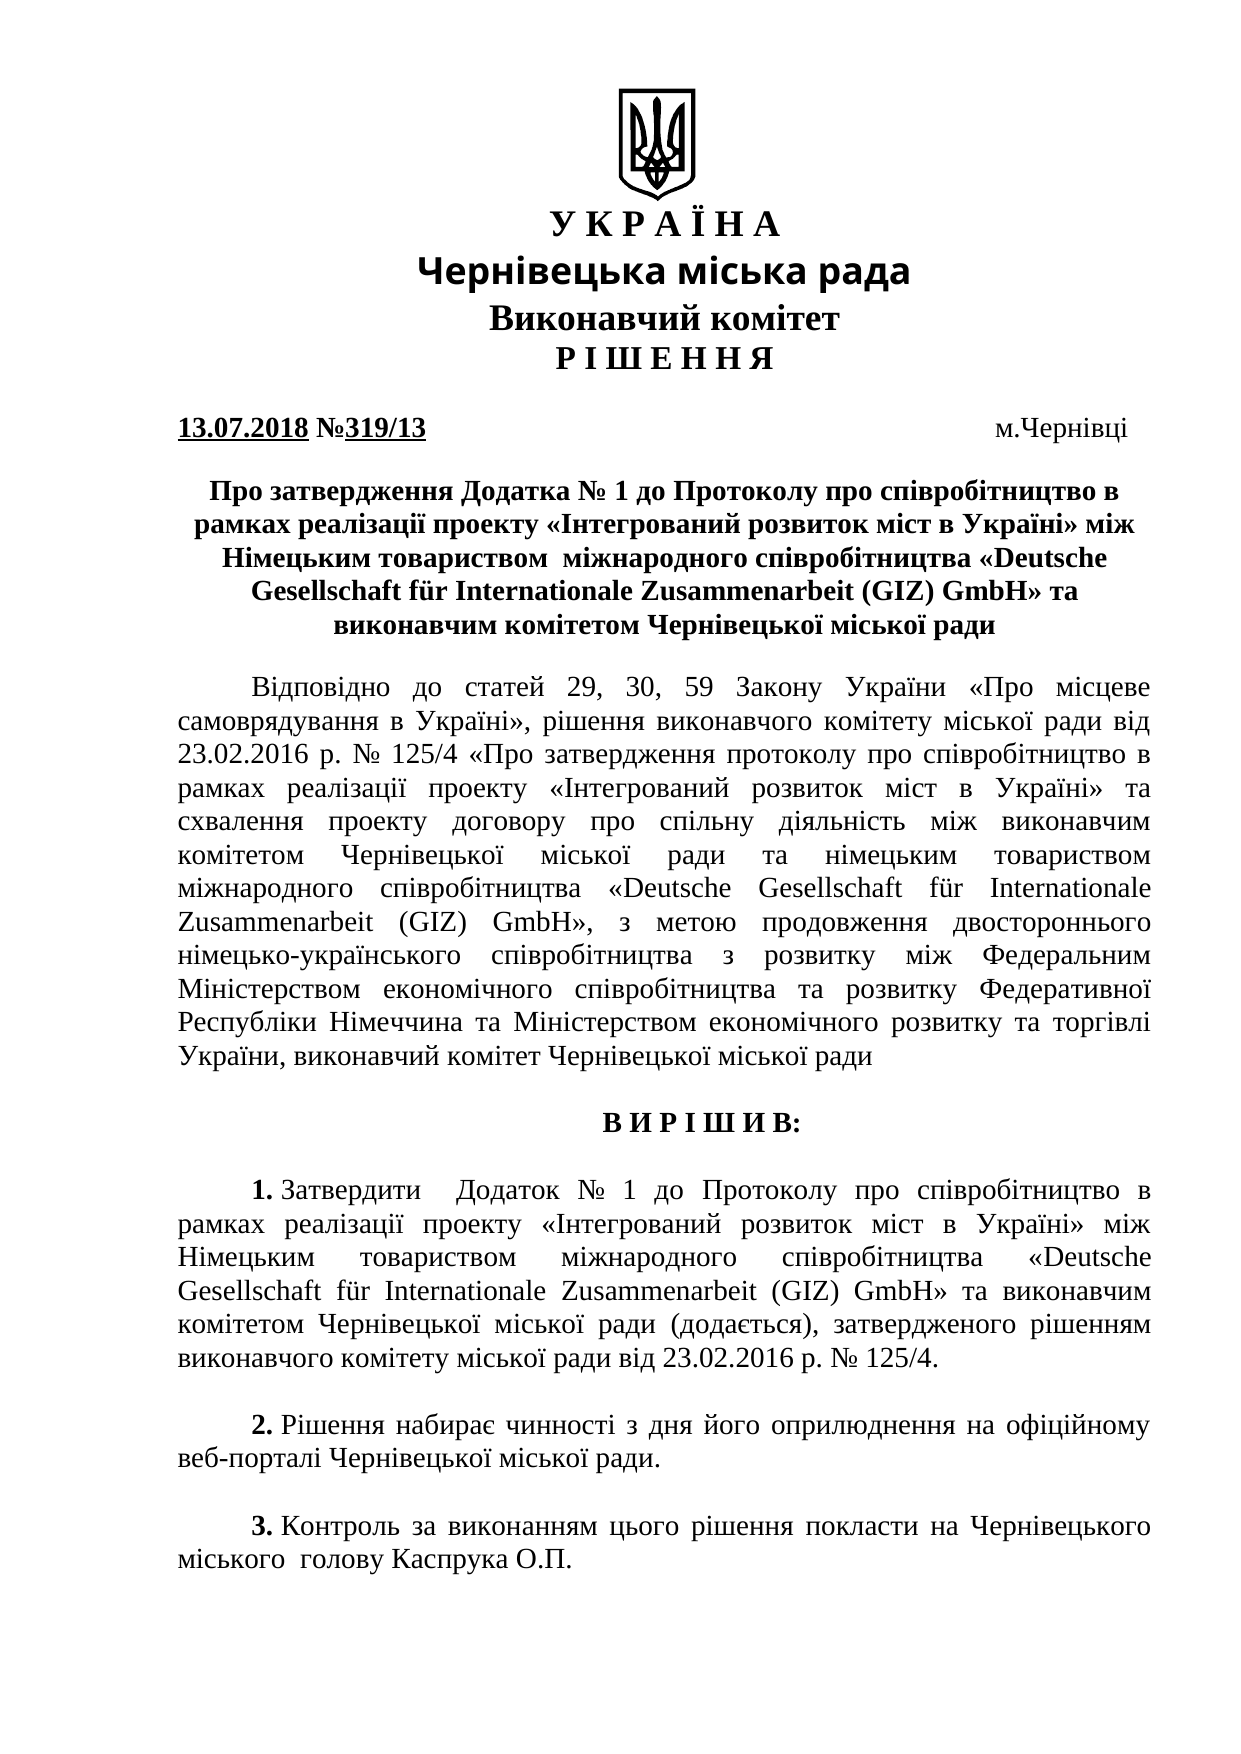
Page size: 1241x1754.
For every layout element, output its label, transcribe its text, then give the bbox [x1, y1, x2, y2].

text Чернiвецька мiська рада [177, 244, 1152, 295]
text Відповідно до статей 29, 30, 59 Закону України «Про місцеве самоврядування в Україні», рішення виконавчого комітету міської ради від 23.02.2016 р. № 125/4 «Про затвердження протоколу про співробітництво в рамках реалізації проекту «Інтегрований розвиток міст в Україні» та схвалення проекту договору про спільну діяльність між виконавчим комітетом Чернівецької міської ради та німецьким товариством міжнародного співробітництва «Deutsche Gesellschaft für Internationale Zusammenarbeit (GIZ) GmbH», з метою продовження двостороннього німецько-українського співробітництва з розвитку між Федеральним Міністерством економічного співробітництва та розвитку Федеративної Республіки Німеччина та Міністерством економічного розвитку та торгівлі України, виконавчий комітет Чернівецької міської ради [177, 669, 1152, 1072]
text Виконавчий комітет [177, 295, 1152, 338]
text 13.07.2018 №319/13 м.Чернівці [177, 410, 1152, 444]
text Про затвердження Додатка № 1 до Протоколу про співробітництво в рамках реалізації проекту «Інтегрований розвиток міст в Україні» між Німецьким товариством міжнародного співробітництва «Deutsche Gesellschaft für Internationale Zusammenarbeit (GIZ) GmbH» та виконавчим комітетом Чернівецької міської ради [177, 473, 1152, 640]
text У К Р А Ї Н А [177, 201, 1152, 244]
list Затвердити Додаток № 1 до Протоколу про співробітництво в рамках реалізації проекту «Інтегрований розвиток міст в Україні» між Німецьким товариством міжнародного співробітництва «Deutsche Gesellschaft für Internationale Zusammenarbeit (GIZ) GmbH» та виконавчим комітетом Чернівецької міської ради (додається), затвердженого рішенням виконавчого комітету міської ради від 23.02.2016 р. № 125/4. [177, 1172, 1152, 1373]
list Рішення набирає чинності з дня його оприлюднення на офіційному веб-порталі Чернівецької міської ради. [177, 1407, 1152, 1474]
text Р І Ш Е Н Н Я [177, 338, 1152, 377]
text В И Р І Ш И В: [177, 1105, 1152, 1139]
list Контроль за виконанням цього рішення покласти на Чернівецького міського голову Каспрука О.П. [177, 1508, 1152, 1575]
